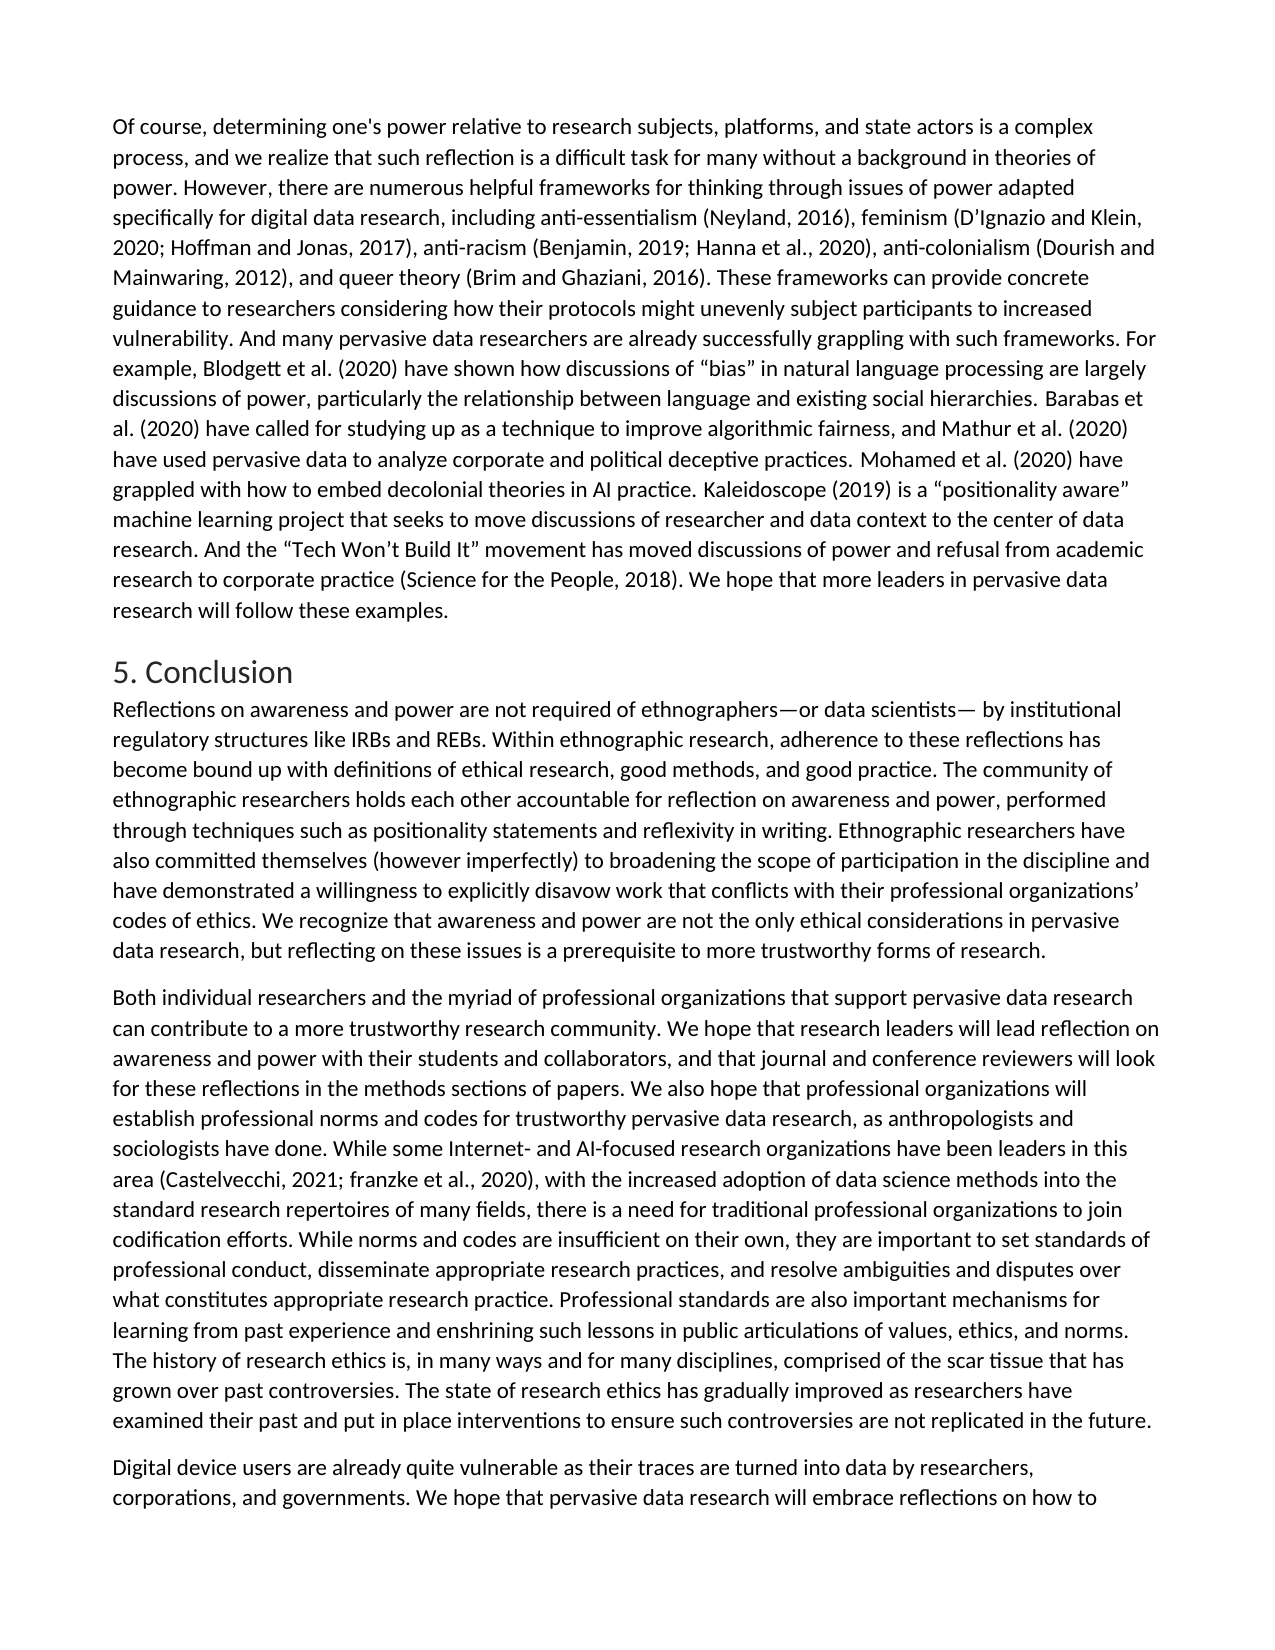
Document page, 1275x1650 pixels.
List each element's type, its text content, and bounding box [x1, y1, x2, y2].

text Both individual researchers and the myriad of professional organizations that support pervasive data research can contribute to a more trustworthy research community. We hope that research leaders will lead reflection on awareness and power with their students and collaborators, and that journal and conference reviewers will look for these reflections in the methods sections of papers. We also hope that professional organizations will establish professional norms and codes for trustworthy pervasive data research, as anthropologists and sociologists have done. While some Internet- and AI-focused research organizations have been leaders in this area (Castelvecchi, 2021; franzke et al., 2020), with the increased adoption of data science methods into the standard research repertoires of many fields, there is a need for traditional professional organizations to join codification efforts. While norms and codes are insufficient on their own, they are important to set standards of professional conduct, disseminate appropriate research practices, and resolve ambiguities and disputes over what constitutes appropriate research practice. Professional standards are also important mechanisms for learning from past experience and enshrining such lessons in public articulations of values, ethics, and norms. The history of research ethics is, in many ways and for many disciplines, comprised of the scar tissue that has grown over past controversies. The state of research ethics has gradually improved as researchers have examined their past and put in place interventions to ensure such controversies are not replicated in the future. [112, 983, 1162, 1434]
text Reflections on awareness and power are not required of ethnographers—or data scientists— by institutional regulatory structures like IRBs and REBs. Within ethnographic research, adherence to these reflections has become bound up with definitions of ethical research, good methods, and good practice. The community of ethnographic researchers holds each other accountable for reflection on awareness and power, performed through techniques such as positionality statements and reflexivity in writing. Ethnographic researchers have also committed themselves (however imperfectly) to broadening the scope of participation in the discipline and have demonstrated a willingness to explicitly disavow work that conflicts with their professional organizations’ codes of ethics. We recognize that awareness and power are not the only ethical considerations in pervasive data research, but reflecting on these issues is a prerequisite to more trustworthy forms of research. [112, 695, 1162, 965]
subtitle 5. Conclusion [112, 651, 1162, 692]
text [112, 1453, 1162, 1512]
text Of course, determining one's power relative to research subjects, platforms, and state actors is a complex process, and we realize that such reflection is a difficult task for many without a background in theories of power. However, there are numerous helpful frameworks for thinking through issues of power adapted specifically for digital data research, including anti-essentialism (Neyland, 2016), feminism (D’Ignazio and Klein, 2020; Hoffman and Jonas, 2017), anti-racism (Benjamin, 2019; Hanna et al., 2020), anti-colonialism (Dourish and Mainwaring, 2012), and queer theory (Brim and Ghaziani, 2016). These frameworks can provide concrete guidance to researchers considering how their protocols might unevenly subject participants to increased vulnerability. And many pervasive data researchers are already successfully grappling with such frameworks. For example, Blodgett et al. (2020) have shown how discussions of “bias” in natural language processing are largely discussions of power, particularly the relationship between language and existing social hierarchies. Barabas et al. (2020) have called for studying up as a technique to improve algorithmic fairness, and Mathur et al. (2020) have used pervasive data to analyze corporate and political deceptive practices. Mohamed et al. (2020) have grappled with how to embed decolonial theories in AI practice. Kaleidoscope (2019) is a “positionality aware” machine learning project that seeks to move discussions of researcher and data context to the center of data research. And the “Tech Won’t Build It” movement has moved discussions of power and refusal from academic research to corporate practice (Science for the People, 2018). We hope that more leaders in pervasive data research will follow these examples. [112, 112, 1162, 624]
